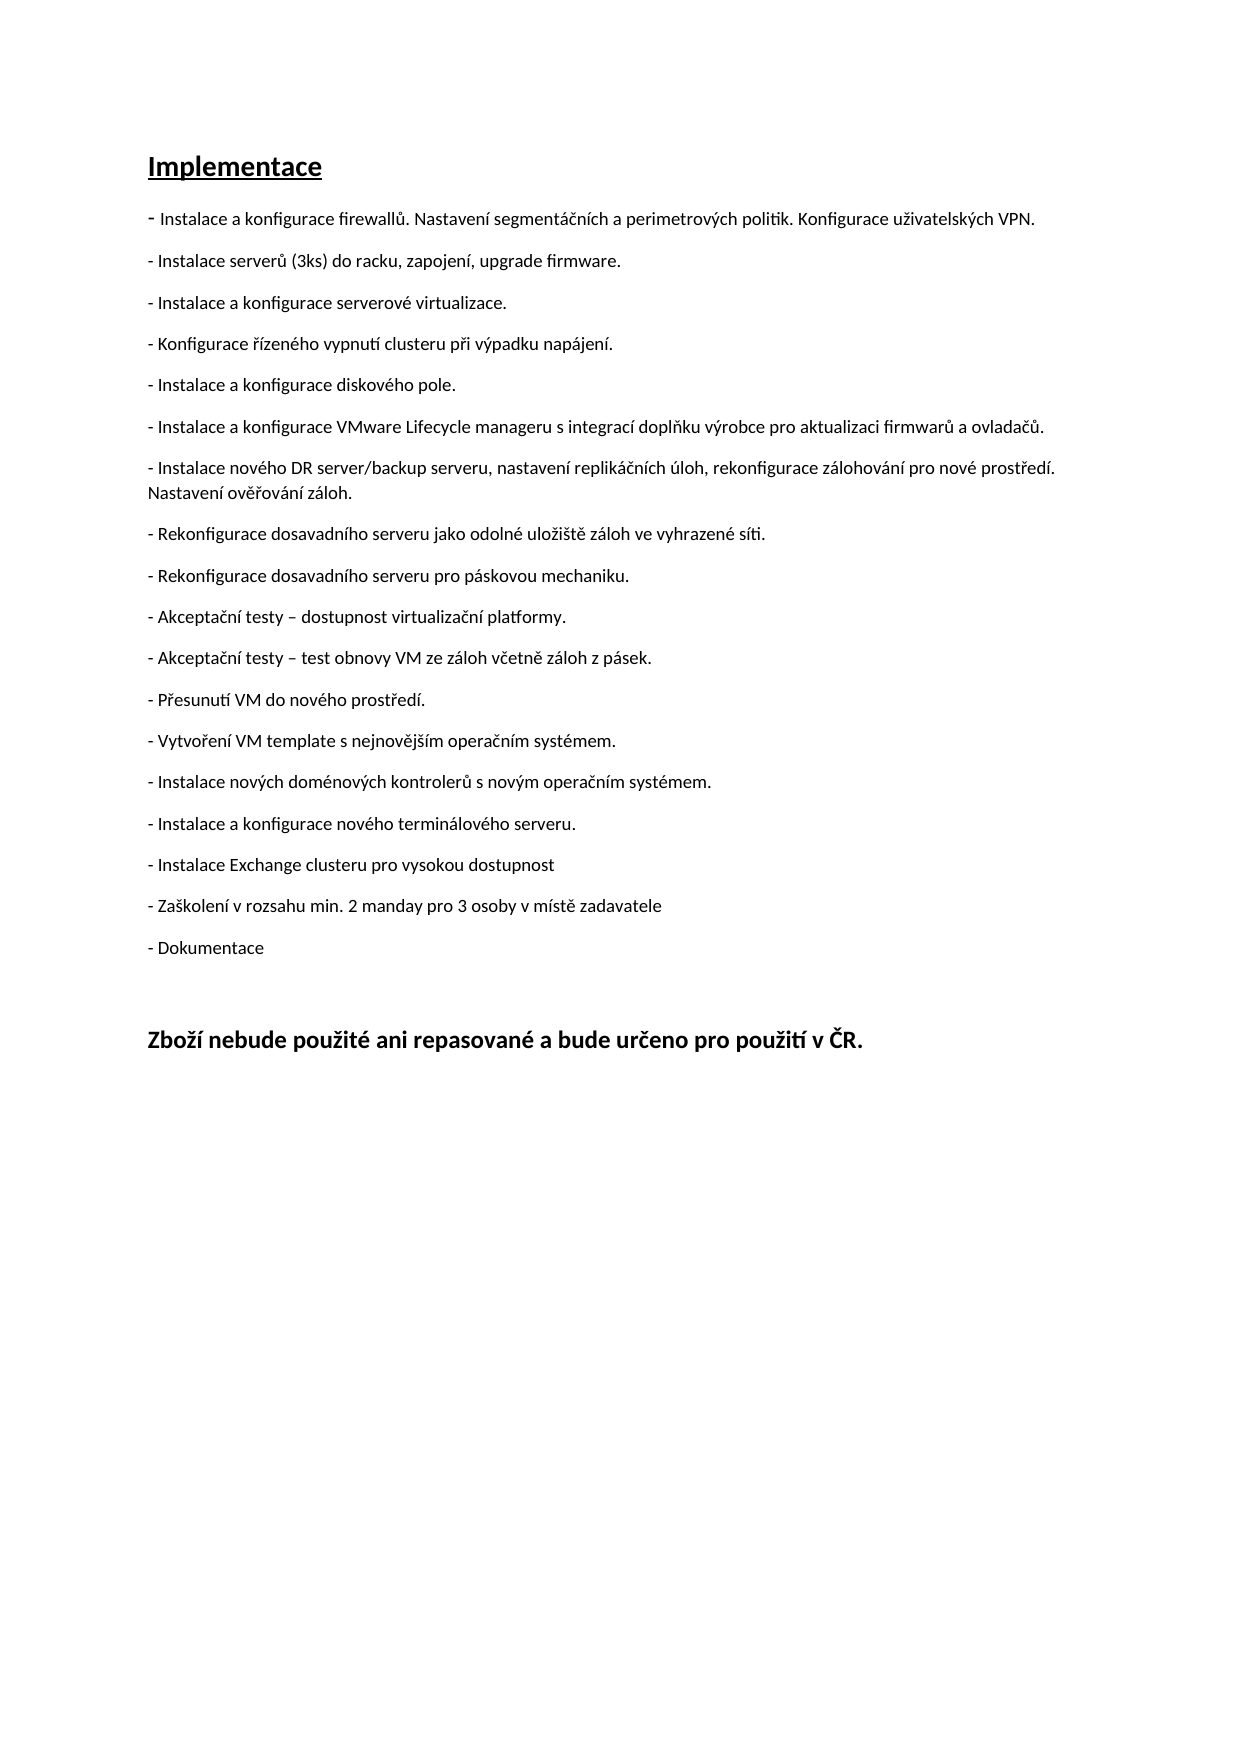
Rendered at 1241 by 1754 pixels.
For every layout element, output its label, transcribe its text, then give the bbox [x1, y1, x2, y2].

text - Instalace a konfigurace serverové virtualizace. [148, 291, 1093, 314]
text - Rekonfigurace dosavadního serveru pro páskovou mechaniku. [148, 564, 1093, 587]
text - Instalace a konfigurace nového terminálového serveru. [148, 812, 1093, 835]
text - Instalace nového DR server/backup serveru, nastavení replikáčních úloh, rekonfigurace zálohování pro nové prostředí. Nastavení ověřování záloh. [148, 456, 1093, 504]
text - Přesunutí VM do nového prostředí. [148, 688, 1093, 711]
text - Instalace a konfigurace VMware Lifecycle manageru s integrací doplňku výrobce pro aktualizaci firmwarů a ovladačů. [148, 415, 1093, 438]
text - Instalace Exchange clusteru pro vysokou dostupnost [148, 853, 1093, 876]
text - Instalace serverů (3ks) do racku, zapojení, upgrade firmware. [148, 249, 1093, 272]
text - Rekonfigurace dosavadního serveru jako odolné uložiště záloh ve vyhrazené síti. [148, 522, 1093, 545]
text Implementace [148, 148, 1093, 183]
text - Vytvoření VM template s nejnovějším operačním systémem. [148, 729, 1093, 752]
text - Akceptační testy – test obnovy VM ze záloh včetně záloh z pásek. [148, 646, 1093, 669]
text - Dokumentace [148, 936, 1093, 959]
text - Instalace a konfigurace diskového pole. [148, 374, 1093, 397]
text - Instalace nových doménových kontrolerů s novým operačním systémem. [148, 771, 1093, 793]
text - Konfigurace řízeného vypnutí clusteru při výpadku napájení. [148, 332, 1093, 355]
text - Zaškolení v rozsahu min. 2 manday pro 3 osoby v místě zadavatele [148, 894, 1093, 917]
text - Instalace a konfigurace firewallů. Nastavení segmentáčních a perimetrových politik. Konfigurace uživatelských VPN. [148, 203, 1093, 231]
text Zboží nebude použité ani repasované a bude určeno pro použití v ČR. [148, 1024, 1093, 1055]
text - Akceptační testy – dostupnost virtualizační platformy. [148, 605, 1093, 628]
